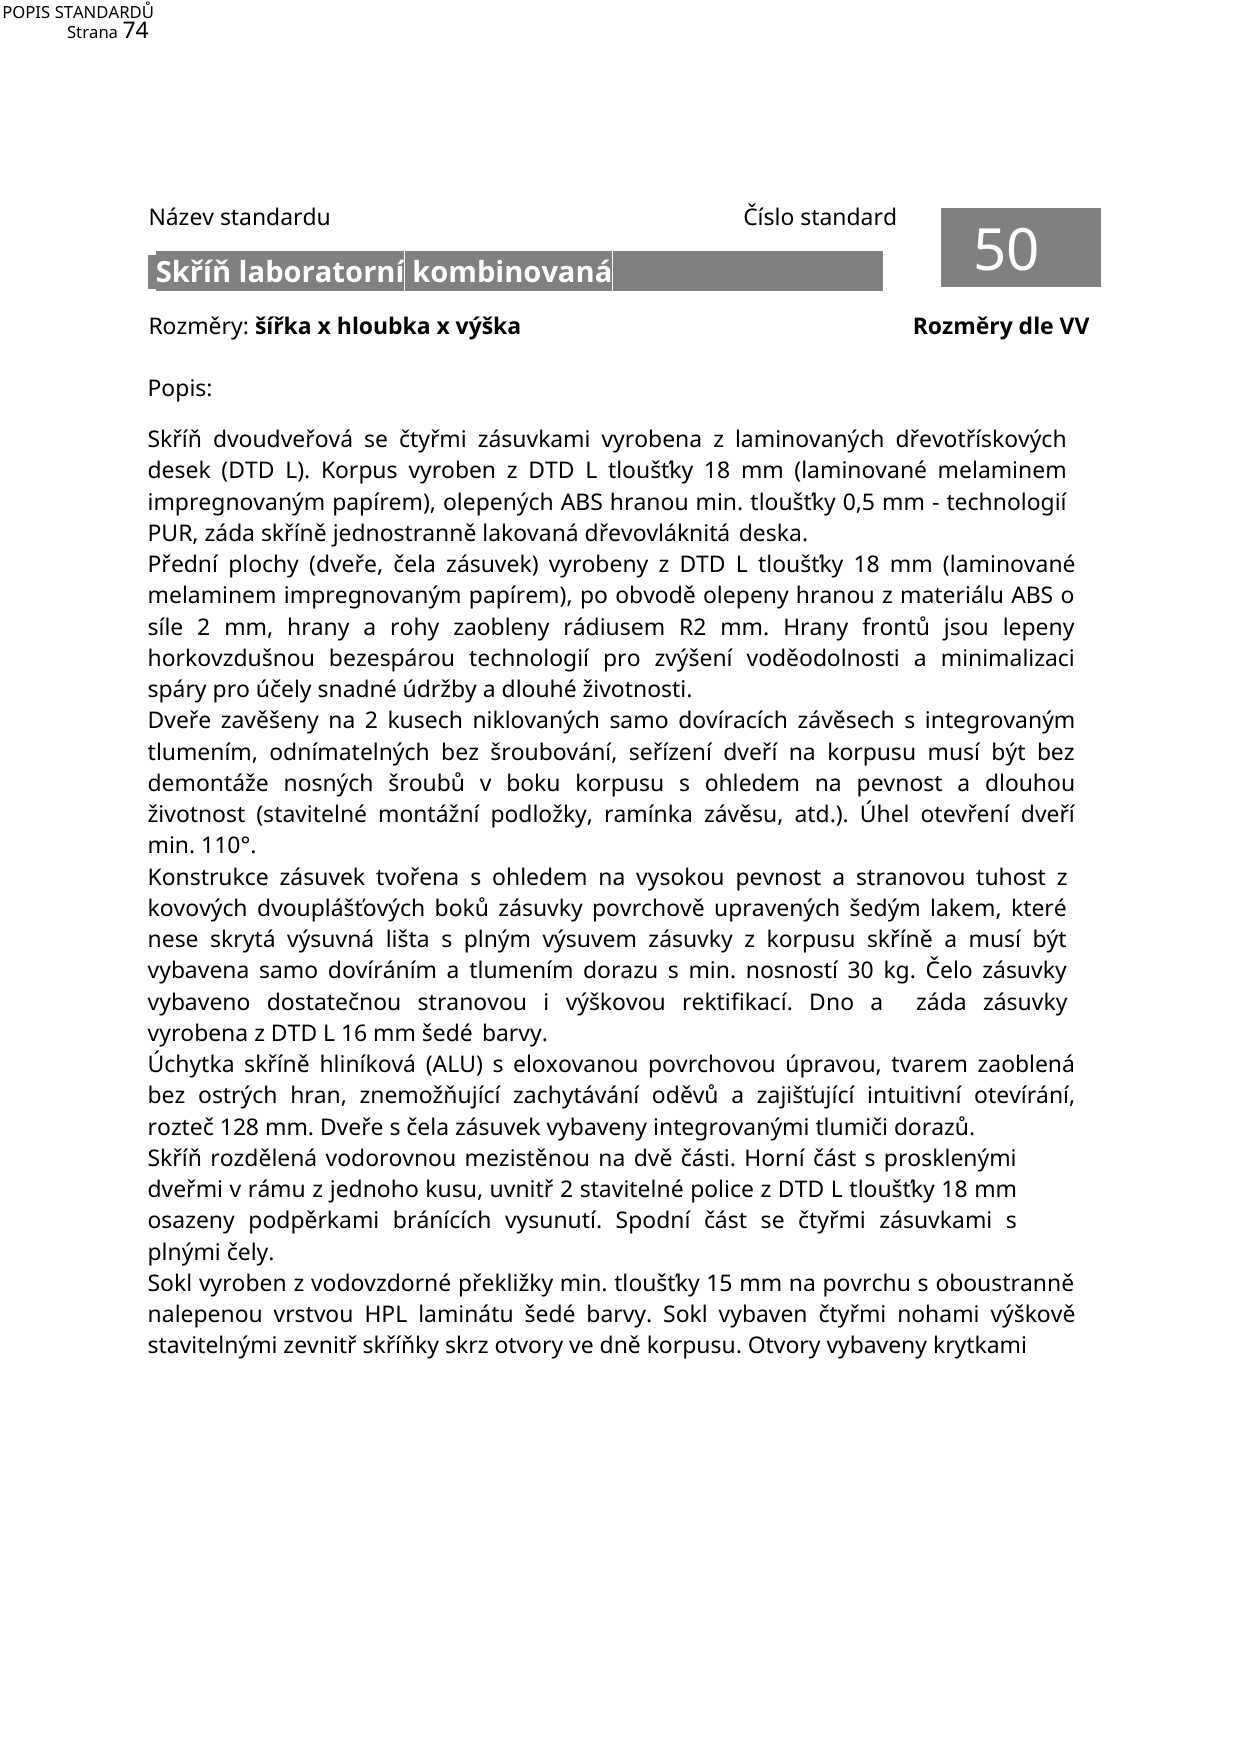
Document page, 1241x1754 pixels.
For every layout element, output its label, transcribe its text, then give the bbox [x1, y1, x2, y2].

text Dveře zavěšeny na 2 kusech niklovaných samo dovíracích závěsech s integrovaným tlumením, odnímatelných bez šroubování, seřízení dveří na korpusu musí být bez demontáže nosných šroubů v boku korpusu s ohledem na pevnost a dlouhou životnost (stavitelné montážní podložky, ramínka závěsu, atd.). Úhel otevření dveří min. 110°. [147, 704, 1076, 861]
table_cell Rozměry dle VV [899, 302, 1115, 342]
table_cell Rozměry: šířka x hloubka x výška [128, 302, 899, 342]
text Skříň rozdělená vodorovnou mezistěnou na dvě části. Horní část s prosklenými dveřmi v rámu z jednoho kusu, uvnitř 2 stavitelné police z DTD L tloušťky 18 mm osazeny podpěrkami bránících vysunutí. Spodní část se čtyřmi zásuvkami s plnými čely. [147, 1142, 1018, 1267]
table_cell Skříň laboratorní kombinovaná [128, 240, 899, 302]
text Popis: [147, 372, 1134, 403]
table_header 50 [899, 201, 1115, 302]
text Skříň dvoudveřová se čtyřmi zásuvkami vyrobena z laminovaných dřevotřískových desek (DTD L). Korpus vyroben z DTD L tloušťky 18 mm (laminované melaminem impregnovaným papírem), olepených ABS hranou min. tloušťky 0,5 mm - technologií PUR, záda skříně jednostranně lakovaná dřevovláknitá deska. [147, 423, 1068, 548]
text Úchytka skříně hliníková (ALU) s eloxovanou povrchovou úpravou, tvarem zaoblená bez ostrých hran, znemožňující zachytávání oděvů a zajišťující intuitivní otevírání, rozteč 128 mm. Dveře s čela zásuvek vybaveny integrovanými tlumiči dorazů. [147, 1048, 1076, 1142]
text Konstrukce zásuvek tvořena s ohledem na vysokou pevnost a stranovou tuhost z kovových dvouplášťových boků zásuvky povrchově upravených šedým lakem, které nese skrytá výsuvná lišta s plným výsuvem zásuvky z korpusu skříně a musí být vybavena samo dovíráním a tlumením dorazu s min. nosností 30 kg. Čelo zásuvky vybaveno dostatečnou stranovou i výškovou rektifikací. Dno a záda zásuvky vyrobena z DTD L 16 mm šedé barvy. [147, 861, 1068, 1048]
text Přední plochy (dveře, čela zásuvek) vyrobeny z DTD L tloušťky 18 mm (laminované melaminem impregnovaným papírem), po obvodě olepeny hranou z materiálu ABS o síle 2 mm, hrany a rohy zaobleny rádiusem R2 mm. Hrany frontů jsou lepeny horkovzdušnou bezespárou technologií pro zvýšení voděodolnosti a minimalizaci spáry pro účely snadné údržby a dlouhé životnosti. [147, 548, 1076, 704]
text Sokl vyroben z vodovzdorné překližky min. tloušťky 15 mm na povrchu s oboustranně nalepenou vrstvou HPL laminátu šedé barvy. Sokl vybaven čtyřmi nohami výškově stavitelnými zevnitř skříňky skrz otvory ve dně korpusu. Otvory vybaveny krytkami [147, 1267, 1076, 1361]
table_header Název standardu Číslo standard [128, 201, 899, 240]
